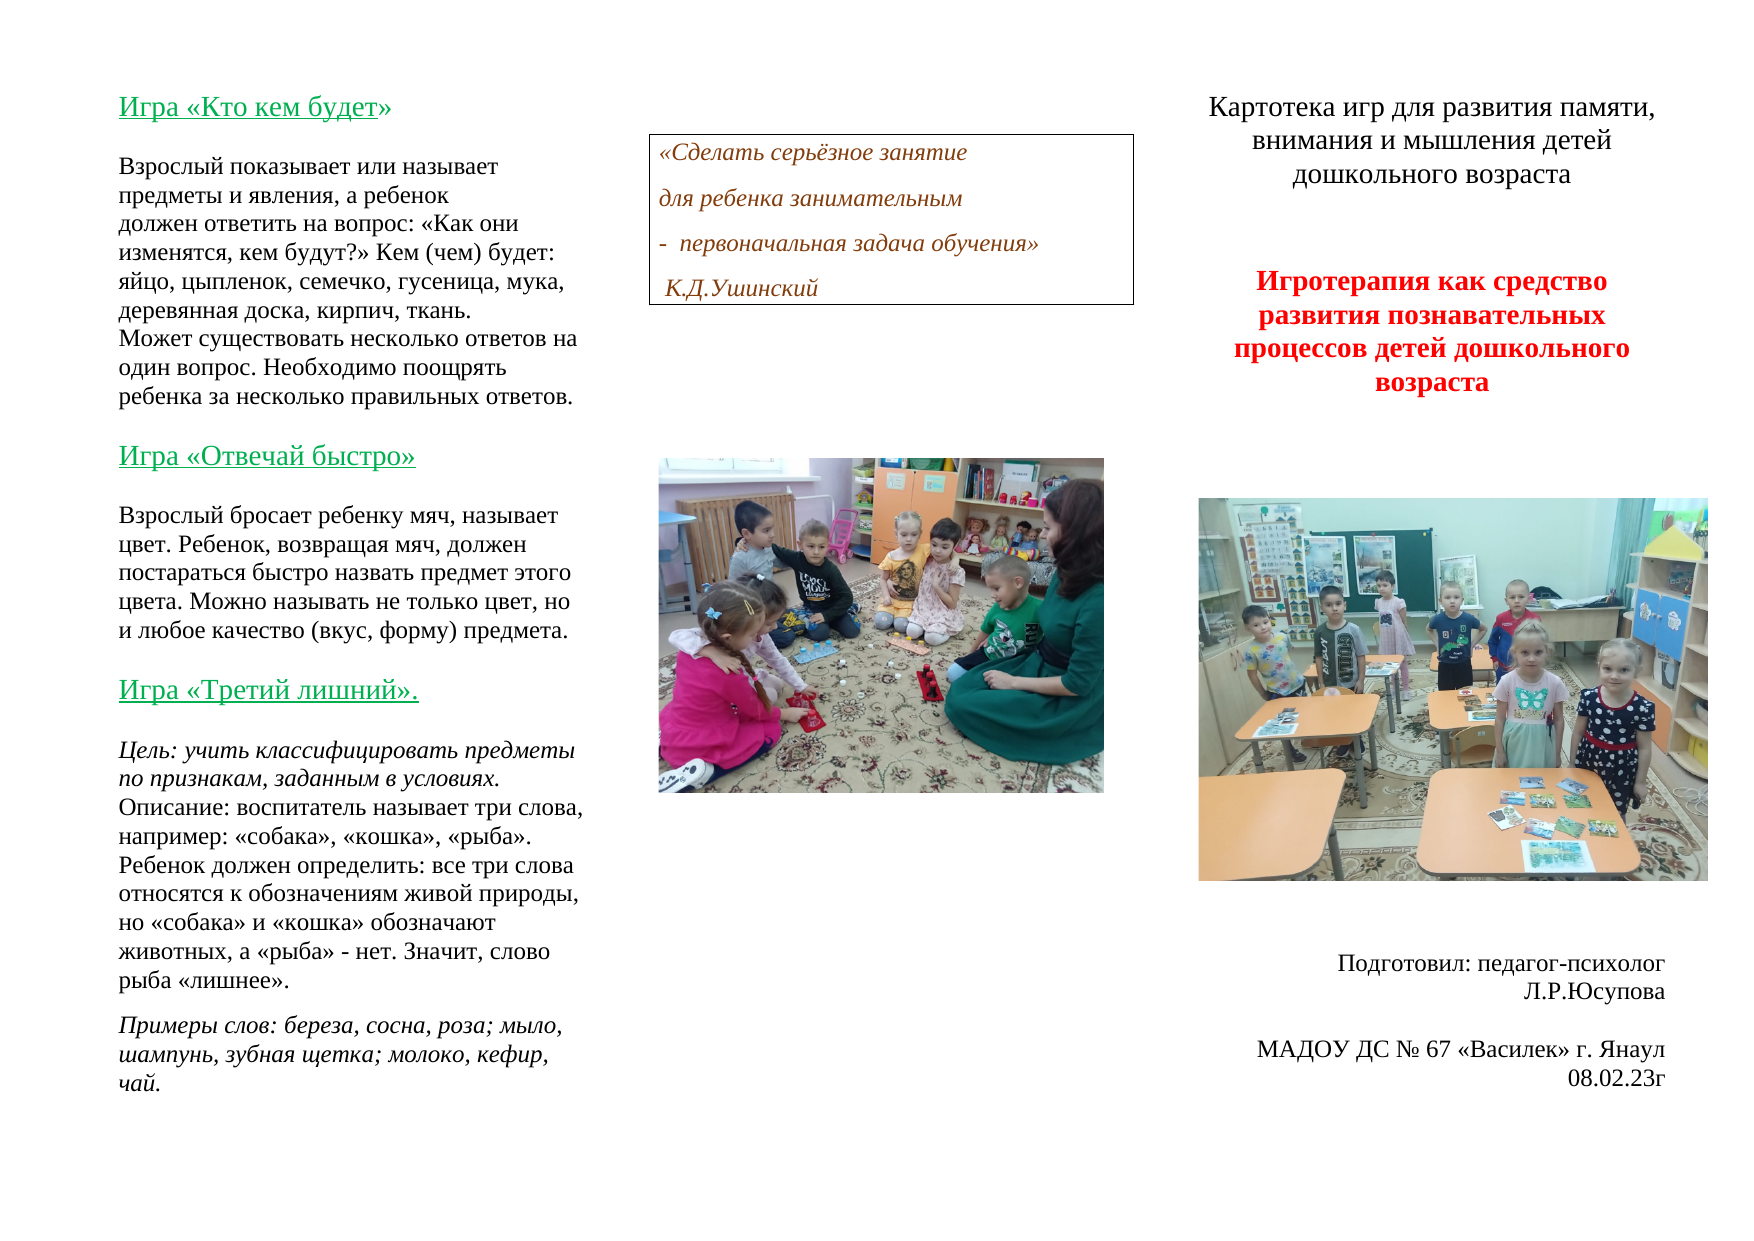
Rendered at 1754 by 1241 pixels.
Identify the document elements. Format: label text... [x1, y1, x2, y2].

text Примеры слов: береза, сосна, роза; мыло, шампунь, зубная щетка; молоко, кефир, чай. [118, 1010, 585, 1096]
text МАДОУ ДС № 67 «Василек» г. Янаул [1199, 1034, 1665, 1063]
text Картотека игр для развития памяти, внимания и мышления детей дошкольного возраста [1199, 89, 1665, 189]
text Взрослый показывает или называет предметы и явления, а ребенок [118, 151, 585, 208]
text - первоначальная задача обучения» [650, 225, 1133, 257]
text Игротерапия как средство развития познавательных процессов детей дошкольного возраста [1199, 263, 1665, 398]
text для ребенка занимательным [650, 179, 1133, 211]
picture [658, 458, 1104, 793]
text Цель: учить классифицировать предметы по признакам, заданным в условиях. [118, 735, 585, 792]
text Игра «Третий лишний». [118, 672, 585, 706]
text 08.02.23г [1199, 1063, 1665, 1091]
text Описание: воспитатель называет три слова, например: «собака», «кошка», «рыба». Ребенок должен определить: все три слова относятся к обозначениям живой природы, но «собака» и «кошка» обозначают животных, а «рыба» - нет. Значит, слово рыба «лишнее». [118, 792, 585, 993]
text Подготовил: педагог-психолог Л.Р.Юсупова [1199, 948, 1665, 1005]
text должен ответить на вопрос: «Как они изменятся, кем будут?» Кем (чем) будет: яйцо, цыпленок, семечко, гусеница, мука, деревянная доска, кирпич, ткань. [118, 208, 585, 323]
text Может существовать несколько ответов на один вопрос. Необходимо поощрять ребенка за несколько правильных ответов. [118, 323, 585, 438]
text К.Д.Ушинский [650, 270, 1133, 304]
text «Сделать серьёзное занятие [650, 135, 1133, 166]
text Игра «Отвечай быстро» [118, 438, 585, 471]
text Игра «Кто кем будет» [118, 89, 585, 122]
text Взрослый бросает ребенку мяч, называет цвет. Ребенок, возвращая мяч, должен постараться быстро назвать предмет этого цвета. Можно называть не только цвет, но и любое качество (вкус, форму) предмета. [118, 500, 585, 644]
picture [1198, 498, 1708, 881]
